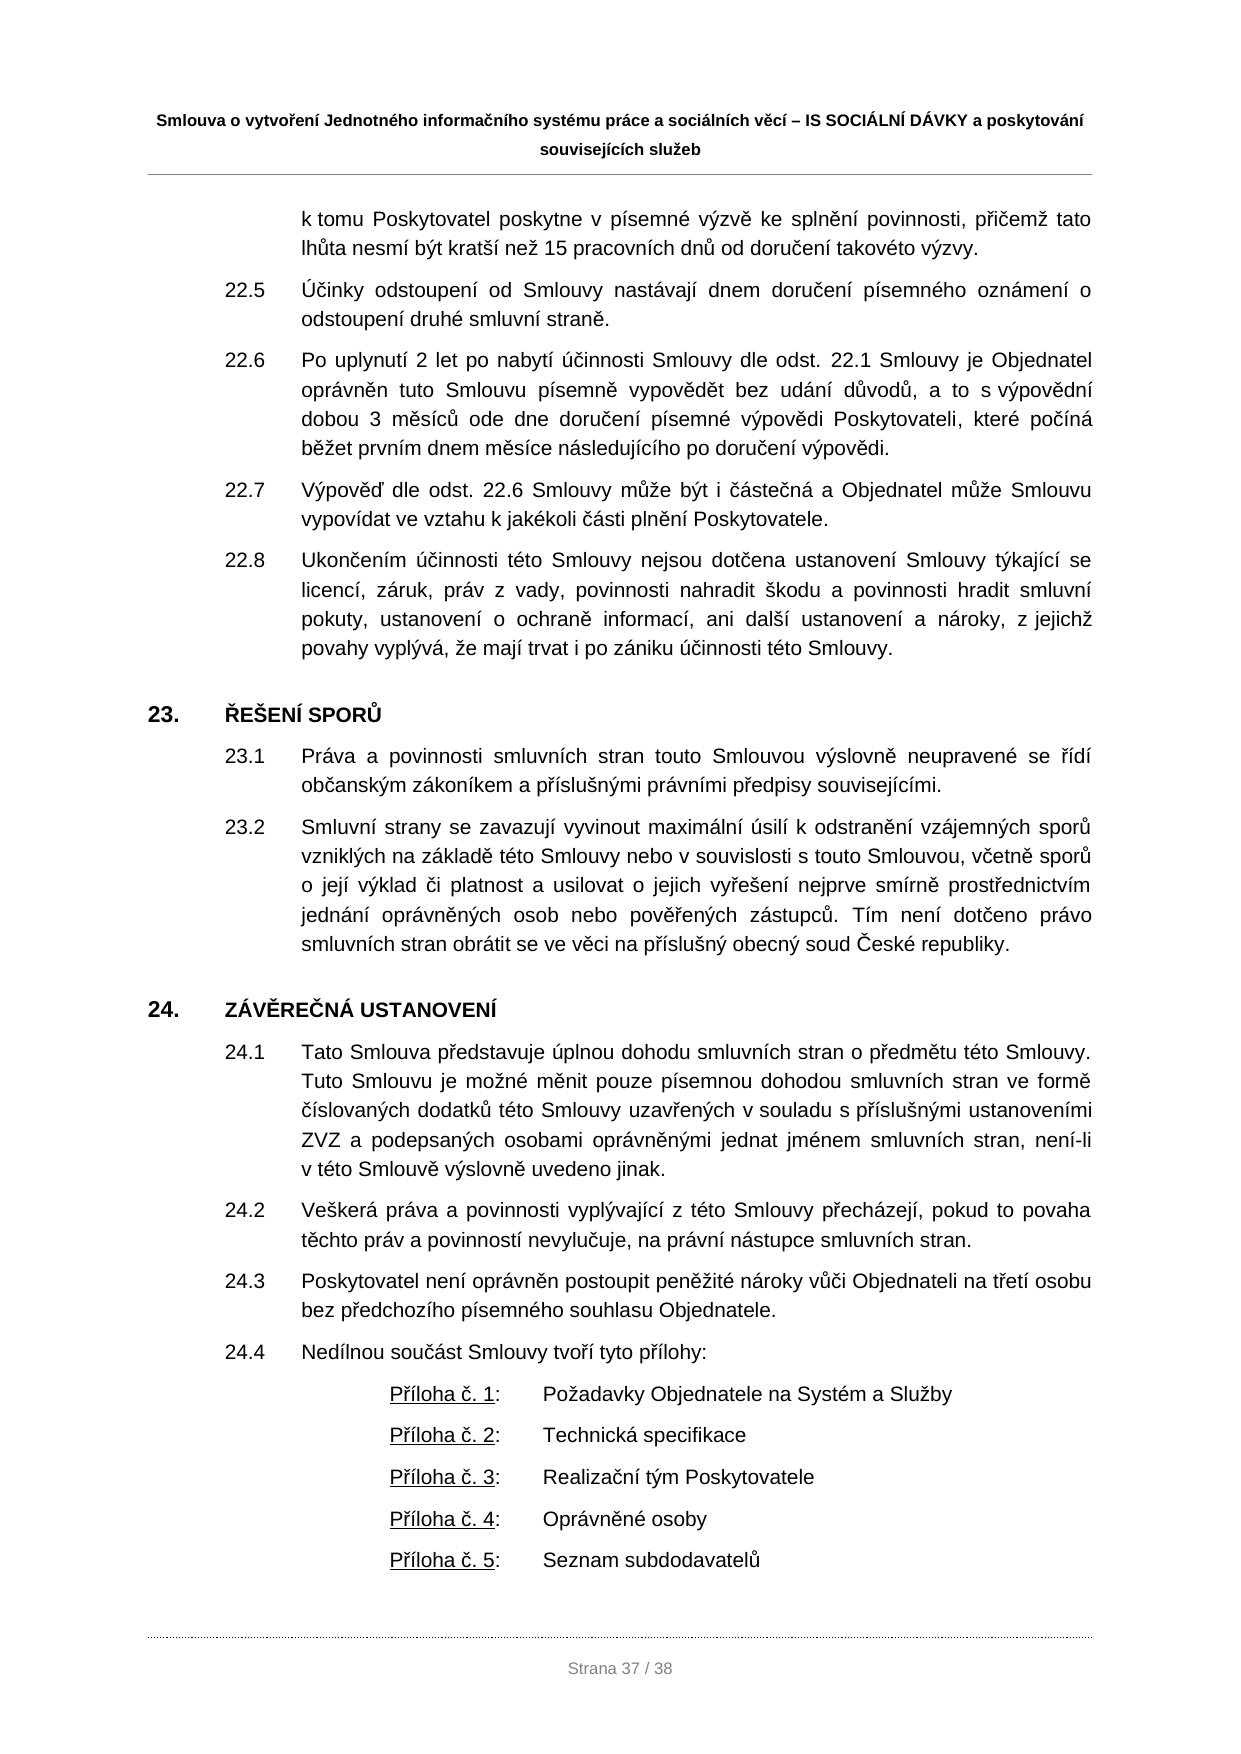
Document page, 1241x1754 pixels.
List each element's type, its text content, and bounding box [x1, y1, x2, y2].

table_cell Oprávněné osoby [531, 1503, 1092, 1544]
list Účinky odstoupení od Smlouvy nastávají dnem doručení písemného oznámení o odstoupení druhé smluvní straně. [224, 274, 1092, 332]
table_cell Příloha č. 5: [148, 1545, 531, 1586]
list Výpověď dle odst. 22.6 Smlouvy může být i částečná a Objednatel může Smlouvu vypovídat ve vztahu k jakékoli části plnění Poskytovatele. [224, 474, 1092, 532]
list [224, 203, 1092, 261]
table_header Požadavky Objednatele na Systém a Služby [531, 1378, 1092, 1419]
list Práva a povinnosti smluvních stran touto Smlouvou výslovně neupravené se řídí občanským zákoníkem a příslušnými právními předpisy souvisejícími. [224, 740, 1092, 799]
table_cell Příloha č. 2: [148, 1420, 531, 1461]
table_cell Realizační tým Poskytovatele [531, 1461, 1092, 1503]
list Poskytovatel není oprávněn postoupit peněžité nároky vůči Objednateli na třetí osobu bez předchozího písemného souhlasu Objednatele. [224, 1265, 1092, 1324]
list ŘEŠENÍ SPORŮ [148, 699, 1092, 728]
list ZÁVĚREČNÁ USTANOVENÍ [148, 994, 1092, 1024]
table_cell Příloha č. 4: [148, 1503, 531, 1544]
list Nedílnou součást Smlouvy tvoří tyto přílohy: [224, 1336, 1092, 1365]
table_cell Seznam subdodavatelů [531, 1545, 1092, 1586]
table_cell Příloha č. 3: [148, 1461, 531, 1503]
list Tato Smlouva představuje úplnou dohodu smluvních stran o předmětu této Smlouvy. Tuto Smlouvu je možné měnit pouze písemnou dohodou smluvních stran ve formě číslovaných dodatků této Smlouvy uzavřených v souladu s příslušnými ustanoveními ZVZ a podepsaných osobami oprávněnými jednat jménem smluvních stran, není-li v této Smlouvě výslovně uvedeno jinak. [224, 1036, 1092, 1182]
list Po uplynutí 2 let po nabytí účinnosti Smlouvy dle odst. 22.1 Smlouvy je Objednatel oprávněn tuto Smlouvu písemně vypovědět bez udání důvodů, a to s výpovědní dobou 3 měsíců ode dne doručení písemné výpovědi Poskytovateli, které počíná běžet prvním dnem měsíce následujícího po doručení výpovědi. [224, 344, 1092, 461]
table_header Příloha č. 1: [148, 1378, 531, 1419]
list Smluvní strany se zavazují vyvinout maximální úsilí k odstranění vzájemných sporů vzniklých na základě této Smlouvy nebo v souvislosti s touto Smlouvou, včetně sporů o její výklad či platnost a usilovat o jejich vyřešení nejprve smírně prostřednictvím jednání oprávněných osob nebo pověřených zástupců. Tím není dotčeno právo smluvních stran obrátit se ve věci na příslušný obecný soud České republiky. [224, 811, 1092, 957]
list Ukončením účinnosti této Smlouvy nejsou dotčena ustanovení Smlouvy týkající se licencí, záruk, práv z vady, povinnosti nahradit škodu a povinnosti hradit smluvní pokuty, ustanovení o ochraně informací, ani další ustanovení a nároky, z jejichž povahy vyplývá, že mají trvat i po zániku účinnosti této Smlouvy. [224, 544, 1092, 661]
table_cell Technická specifikace [531, 1420, 1092, 1461]
list Veškerá práva a povinnosti vyplývající z této Smlouvy přecházejí, pokud to povaha těchto práv a povinností nevylučuje, na právní nástupce smluvních stran. [224, 1194, 1092, 1253]
